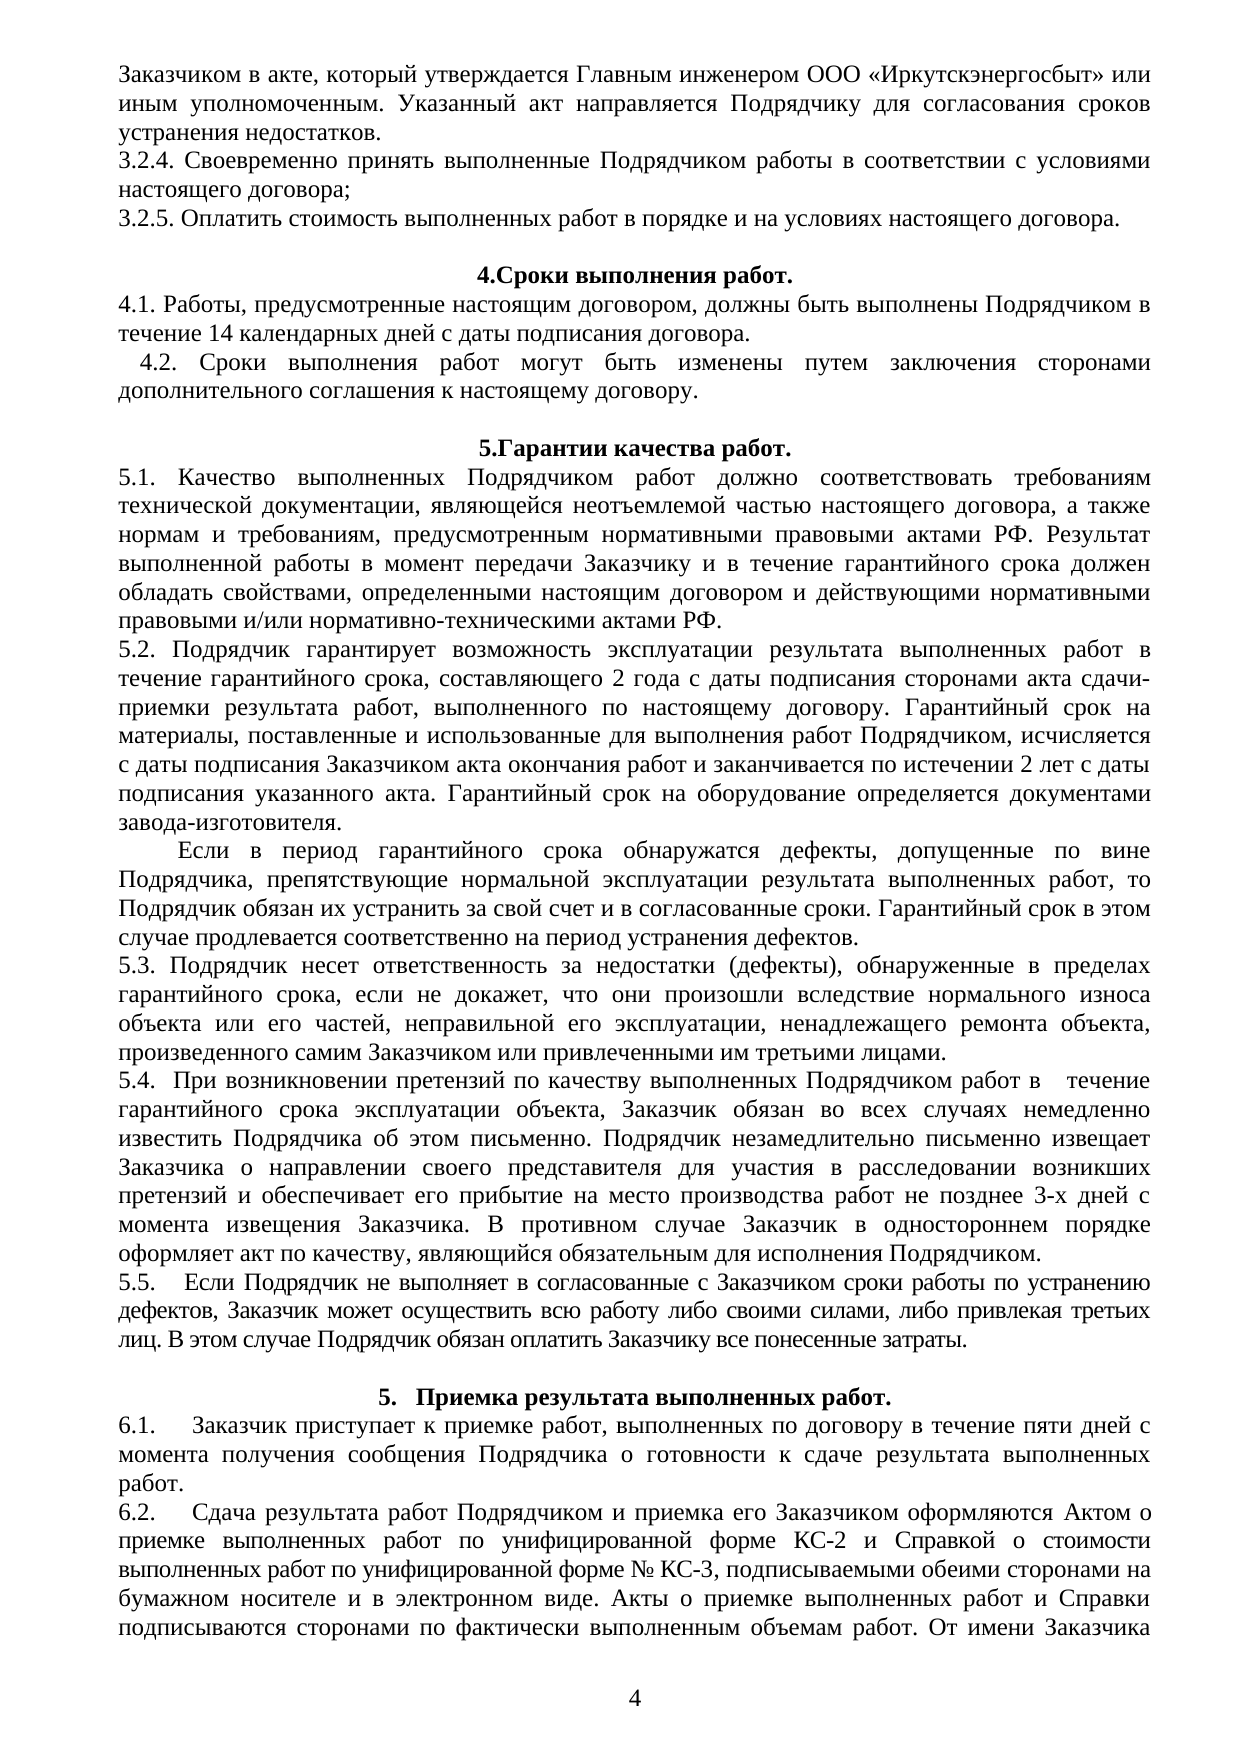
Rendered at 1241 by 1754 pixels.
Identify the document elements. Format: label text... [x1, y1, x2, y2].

text Если в период гарантийного срока обнаружатся дефекты, допущенные по вине Подрядчика, препятствующие нормальной эксплуатации результата выполненных работ, то Подрядчик обязан их устранить за свой счет и в согласованные сроки. Гарантийный срок в этом случае продлевается соответственно на период устранения дефектов. [118, 835, 1152, 950]
text 5.4. При возникновении претензий по качеству выполненных Подрядчиком работ в течение гарантийного срока эксплуатации объекта, Заказчик обязан во всех случаях немедленно известить Подрядчика об этом письменно. Подрядчик незамедлительно письменно извещает Заказчика о направлении своего представителя для участия в расследовании возникших претензий и обеспечивает его прибытие на место производства работ не позднее 3-х дней с момента извещения Заказчика. В противном случае Заказчик в одностороннем порядке оформляет акт по качеству, являющийся обязательным для исполнения Подрядчиком. [118, 1065, 1152, 1267]
text 4.Сроки выполнения работ. [118, 260, 1152, 289]
text 4.1. Работы, предусмотренные настоящим договором, должны быть выполнены Подрядчиком в течение 14 календарных дней с даты подписания договора. [118, 289, 1152, 347]
text 5.2. Подрядчик гарантирует возможность эксплуатации результата выполненных работ в течение гарантийного срока, составляющего 2 года с даты подписания сторонами акта сдачи-приемки результата работ, выполненного по настоящему договору. Гарантийный срок на материалы, поставленные и использованные для выполнения работ Подрядчиком, исчисляется с даты подписания Заказчиком акта окончания работ и заканчивается по истечении 2 лет с даты подписания указанного акта. Гарантийный срок на оборудование определяется документами завода-изготовителя. [118, 634, 1152, 835]
text 5.Гарантии качества работ. [118, 433, 1152, 462]
text 3.2.5. Оплатить стоимость выполненных работ в порядке и на условиях настоящего договора. [118, 203, 1152, 232]
text 5.3. Подрядчик несет ответственность за недостатки (дефекты), обнаруженные в пределах гарантийного срока, если не докажет, что они произошли вследствие нормального износа объекта или его частей, неправильной его эксплуатации, ненадлежащего ремонта объекта, произведенного самим Заказчиком или привлеченными им третьими лицами. [118, 950, 1152, 1065]
text 5.1. Качество выполненных Подрядчиком работ должно соответствовать требованиям технической документации, являющейся неотъемлемой частью настоящего договора, а также нормам и требованиям, предусмотренным нормативными правовыми актами РФ. Результат выполненной работы в момент передачи Заказчику и в течение гарантийного срока должен обладать свойствами, определенными настоящим договором и действующими нормативными правовыми и/или нормативно-техническими актами РФ. [118, 462, 1152, 634]
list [118, 1497, 1152, 1640]
list Приемка результата выполненных работ. [118, 1382, 1152, 1410]
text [118, 59, 1152, 145]
list Заказчик приступает к приемке работ, выполненных по договору в течение пяти дней с момента получения сообщения Подрядчика о готовности к сдаче результата выполненных работ. [118, 1410, 1152, 1497]
text 4.2. Сроки выполнения работ могут быть изменены путем заключения сторонами дополнительного соглашения к настоящему договору. [118, 347, 1152, 404]
text 5.5. Если Подрядчик не выполняет в согласованные с Заказчиком сроки работы по устранению дефектов, Заказчик может осуществить всю работу либо своими силами, либо привлекая третьих лиц. В этом случае Подрядчик обязан оплатить Заказчику все понесенные затраты. [118, 1267, 1152, 1353]
text 3.2.4. Своевременно принять выполненные Подрядчиком работы в соответствии с условиями настоящего договора; [118, 145, 1152, 203]
